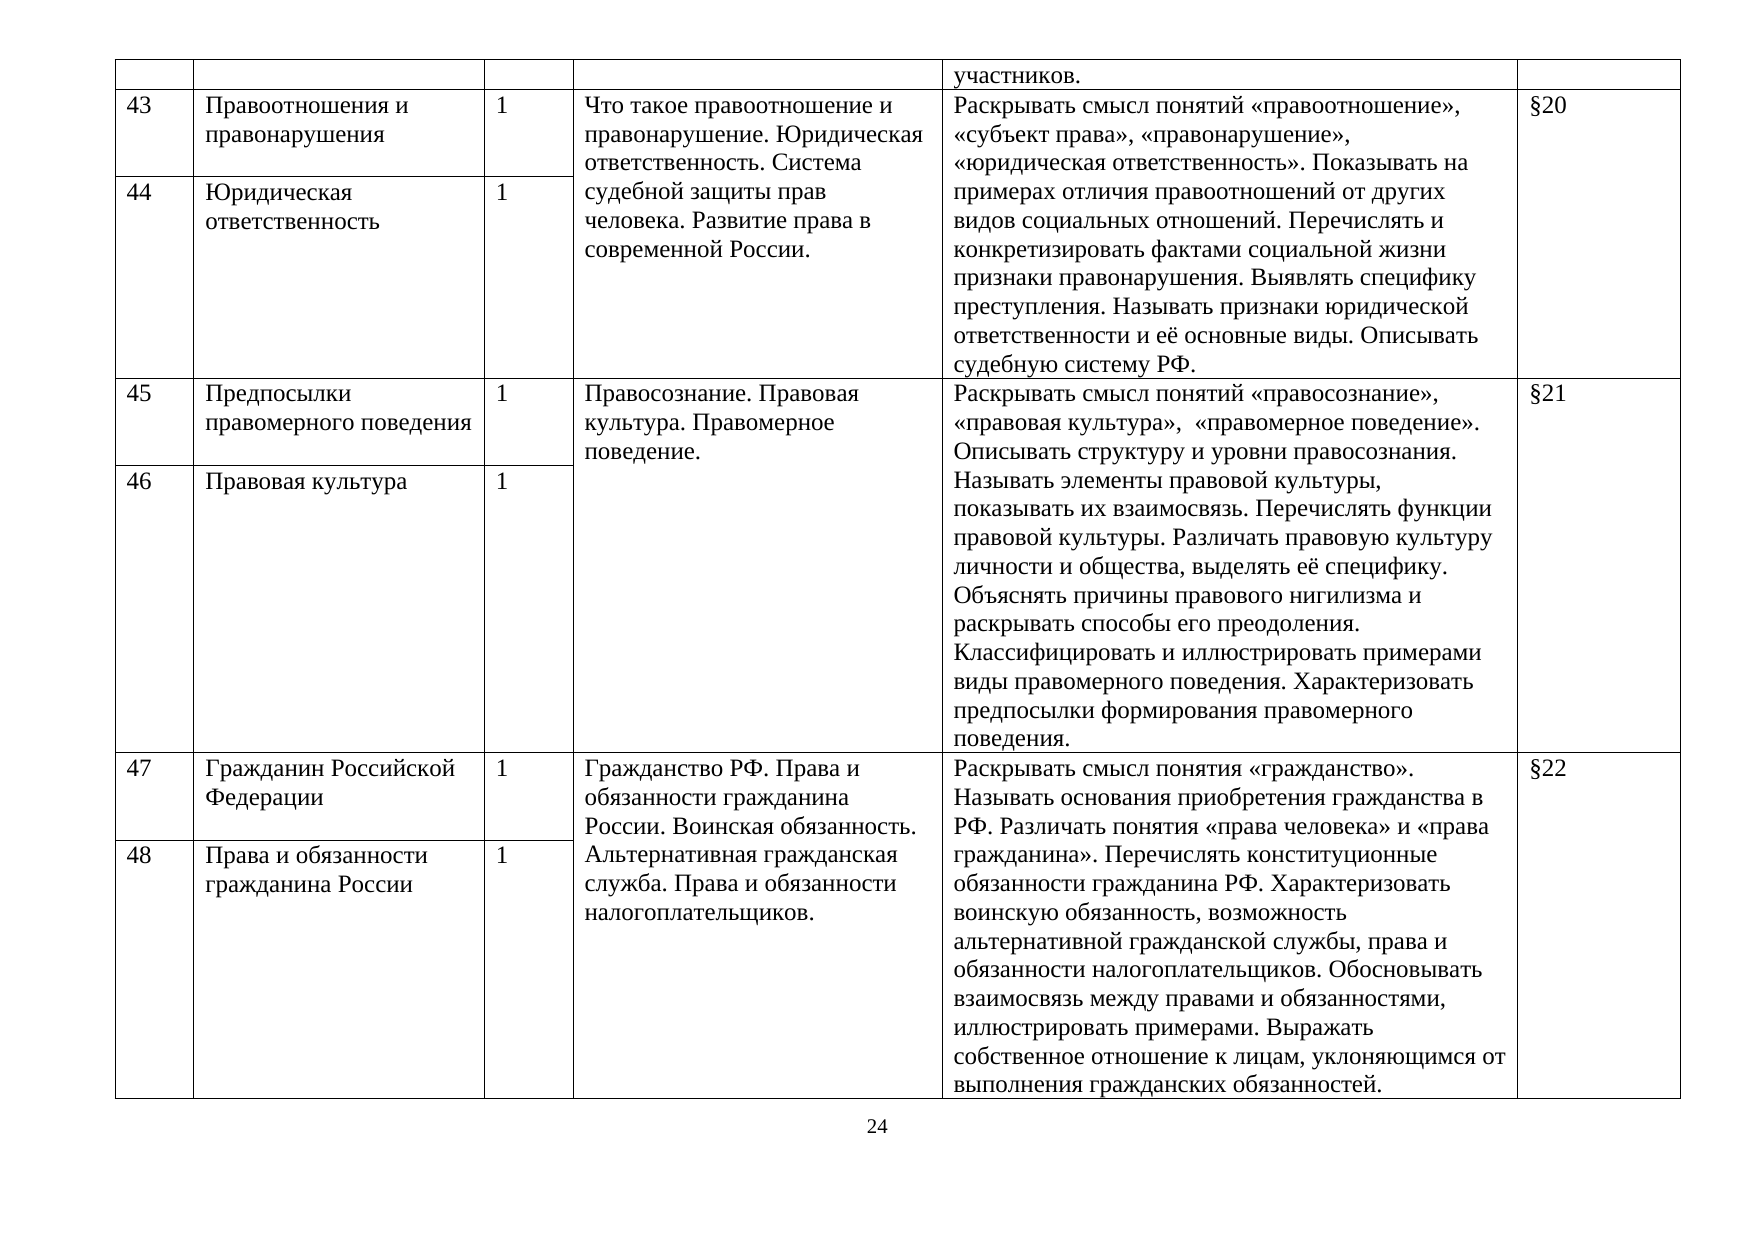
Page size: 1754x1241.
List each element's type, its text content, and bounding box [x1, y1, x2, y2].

table_cell 1 [485, 379, 573, 465]
table_cell 45 [116, 379, 193, 465]
table_cell 1 [485, 90, 573, 176]
table_cell Правовая культура [194, 466, 484, 752]
table_cell 47 [116, 753, 193, 839]
table_cell Гражданин Российской Федерации [194, 753, 484, 839]
table_cell Юридическая ответственность [194, 177, 484, 377]
table_cell 43 [116, 90, 193, 176]
table_cell Гражданство РФ. Права и обязанности гражданина России. Воинская обязанность. Альтернативная гражданская служба. Права и обязанности налогоплательщиков. [574, 753, 942, 1098]
table_cell 1 [485, 841, 573, 1098]
table_cell 1 [485, 60, 573, 89]
table_cell Что такое правоотношение и правонарушение. Юридическая ответственность. Система судебной защиты прав человека. Развитие права в современной России. [574, 90, 942, 377]
table_cell Правосознание. Правовая культура. Правомерное поведение. [574, 379, 942, 752]
table_cell Раскрывать смысл понятий «правосознание», «правовая культура», «правомерное поведение». Описывать структуру и уровни правосознания. Называть элементы правовой культуры, показывать их взаимосвязь. Перечислять функции правовой культуры. Различать правовую культуру личности и общества, выделять её специфику. Объяснять причины правового нигилизма и раскрывать способы его преодоления. Классифицировать и иллюстрировать примерами виды правомерного поведения. Характеризовать предпосылки формирования правомерного поведения. [943, 379, 1517, 752]
table_cell 46 [116, 466, 193, 752]
table_cell §21 [1518, 379, 1680, 752]
table_cell 1 [485, 177, 573, 377]
table_cell §22 [1518, 753, 1680, 1098]
table_cell Правоотношения и правонарушения [194, 90, 484, 176]
table_cell 48 [116, 841, 193, 1098]
table_cell Раскрывать смысл понятия «гражданство». Называть основания приобретения гражданства в РФ. Различать понятия «права человека» и «права гражданина». Перечислять конституционные обязанности гражданина РФ. Характеризовать воинскую обязанность, возможность альтернативной гражданской службы, права и обязанности налогоплательщиков. Обосновывать взаимосвязь между правами и обязанностями, иллюстрировать примерами. Выражать собственное отношение к лицам, уклоняющимся от выполнения гражданских обязанностей. [943, 753, 1517, 1098]
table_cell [194, 60, 484, 89]
table_cell Предпосылки правомерного поведения [194, 379, 484, 465]
table_cell 44 [116, 177, 193, 377]
table_cell 42 [116, 60, 193, 89]
table_cell Раскрывать смысл понятий «правоотношение», «субъект права», «правонарушение», «юридическая ответственность». Показывать на примерах отличия правоотношений от других видов социальных отношений. Перечислять и конкретизировать фактами социальной жизни признаки правонарушения. Выявлять специфику преступления. Называть признаки юридической ответственности и её основные виды. Описывать судебную систему РФ. [943, 90, 1517, 377]
table_cell Права и обязанности гражданина России [194, 841, 484, 1098]
table_cell §20 [1518, 90, 1680, 377]
table_cell 1 [485, 466, 573, 752]
table_cell 1 [485, 753, 573, 839]
